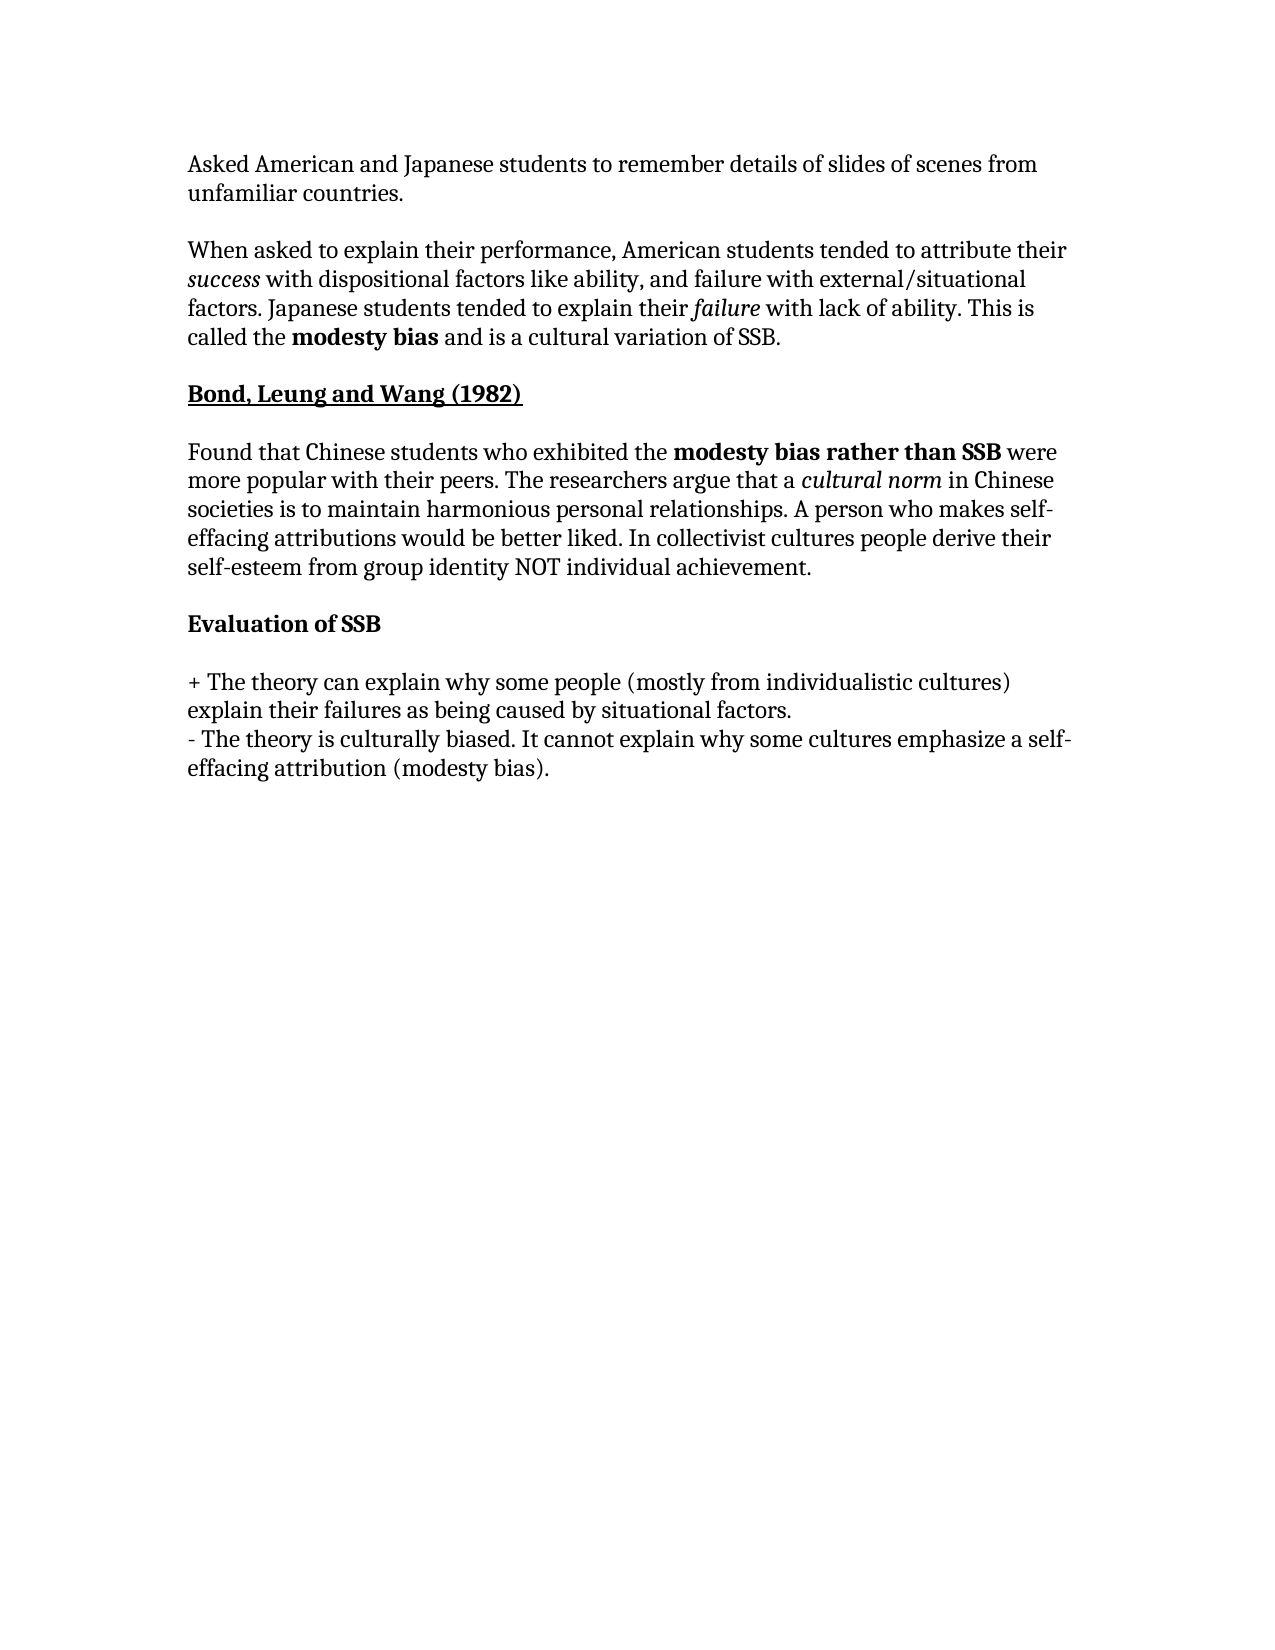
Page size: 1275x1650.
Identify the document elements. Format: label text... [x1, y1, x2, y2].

text + The theory can explain why some people (mostly from individualistic cultures) explain their failures as being caused by situational factors. [187, 667, 1087, 725]
text Asked American and Japanese students to remember details of slides of scenes from unfamiliar countries. [187, 150, 1087, 207]
text Found that Chinese students who exhibited the modesty bias rather than SSB were more popular with their peers. The researchers argue that a cultural norm in Chinese societies is to maintain harmonious personal relationships. A person who makes self-effacing attributions would be better liked. In collectivist cultures people derive their self-esteem from group identity NOT individual achievement. [187, 437, 1087, 581]
text Bond, Leung and Wang (1982) [187, 380, 1087, 409]
text Evaluation of SSB [187, 610, 1087, 639]
text - The theory is culturally biased. It cannot explain why some cultures emphasize a self-effacing attribution (modesty bias). [187, 725, 1087, 782]
text When asked to explain their performance, American students tended to attribute their success with dispositional factors like ability, and failure with external/situational factors. Japanese students tended to explain their failure with lack of ability. This is called the modesty bias and is a cultural variation of SSB. [187, 236, 1087, 351]
